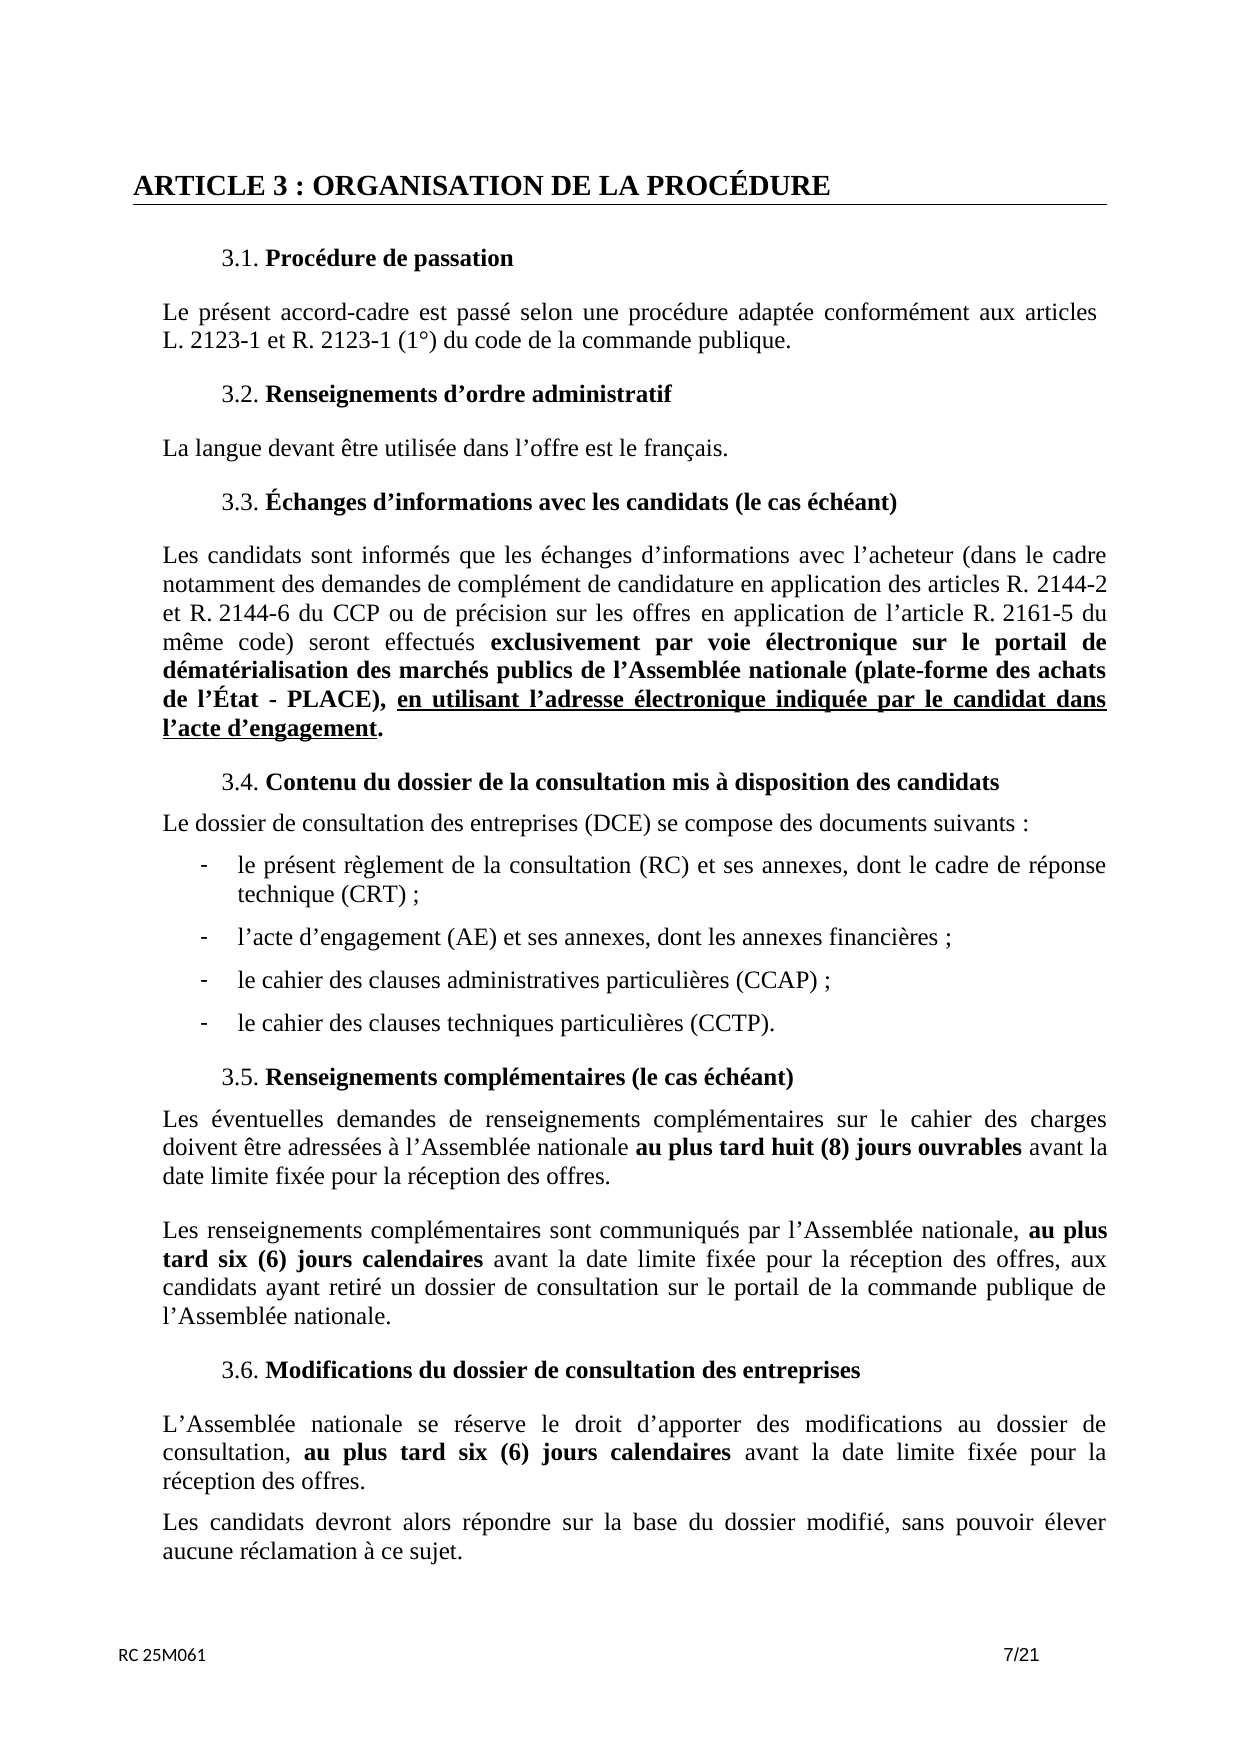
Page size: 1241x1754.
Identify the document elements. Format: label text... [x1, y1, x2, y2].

list le présent règlement de la consultation (RC) et ses annexes, dont le cadre de réponse technique (CRT) ; [200, 849, 1107, 908]
subtitle ORGANISATION DE LA PROCÉDURE [133, 168, 1107, 204]
list le cahier des clauses administratives particulières (CCAP) ; [200, 964, 1107, 994]
subtitle Échanges d’informations avec les candidats (le cas échéant) [221, 487, 1107, 515]
list l’acte d’engagement (AE) et ses annexes, dont les annexes financières ; [200, 921, 1107, 951]
text L’Assemblée nationale se réserve le droit d’apporter des modifications au dossier de consultation, au plus tard six (6) jours calendaires avant la date limite fixée pour la réception des offres. [162, 1409, 1107, 1495]
subtitle Renseignements complémentaires (le cas échéant) [221, 1062, 1107, 1091]
text Les candidats devront alors répondre sur la base du dossier modifié, sans pouvoir élever aucune réclamation à ce sujet. [162, 1507, 1107, 1565]
text La langue devant être utilisée dans l’offre est le français. [162, 433, 1107, 462]
subtitle Procédure de passation [221, 243, 1107, 272]
subtitle Modifications du dossier de consultation des entreprises [221, 1355, 1107, 1384]
text Les éventuelles demandes de renseignements complémentaires sur le cahier des charges doivent être adressées à l’Assemblée nationale au plus tard huit (8) jours ouvrables avant la date limite fixée pour la réception des offres. [162, 1104, 1107, 1190]
subtitle Renseignements d’ordre administratif [221, 379, 1107, 408]
text Le dossier de consultation des entreprises (DCE) se compose des documents suivants : [162, 808, 1107, 837]
text Les candidats sont informés que les échanges d’informations avec l’acheteur (dans le cadre notamment des demandes de complément de candidature en application des articles R. 2144-2 et R. 2144-6 du CCP ou de précision sur les offres en application de l’article R. 2161-5 du même code) seront effectués exclusivement par voie électronique sur le portail de dématérialisation des marchés publics de l’Assemblée nationale (plate-forme des achats de l’État - PLACE), en utilisant l’adresse électronique indiquée par le candidat dans l’acte d’engagement. [162, 540, 1107, 742]
text Les renseignements complémentaires sont communiqués par l’Assemblée nationale, au plus tard six (6) jours calendaires avant la date limite fixée pour la réception des offres, aux candidats ayant retiré un dossier de consultation sur le portail de la commande publique de l’Assemblée nationale. [162, 1215, 1107, 1330]
text Le présent accord-cadre est passé selon une procédure adaptée conformément aux articles L. 2123-1 et R. 2123-1 (1°) du code de la commande publique. [162, 297, 1107, 354]
subtitle Contenu du dossier de la consultation mis à disposition des candidats [221, 767, 1107, 795]
list le cahier des clauses techniques particulières (CCTP). [200, 1007, 1107, 1037]
